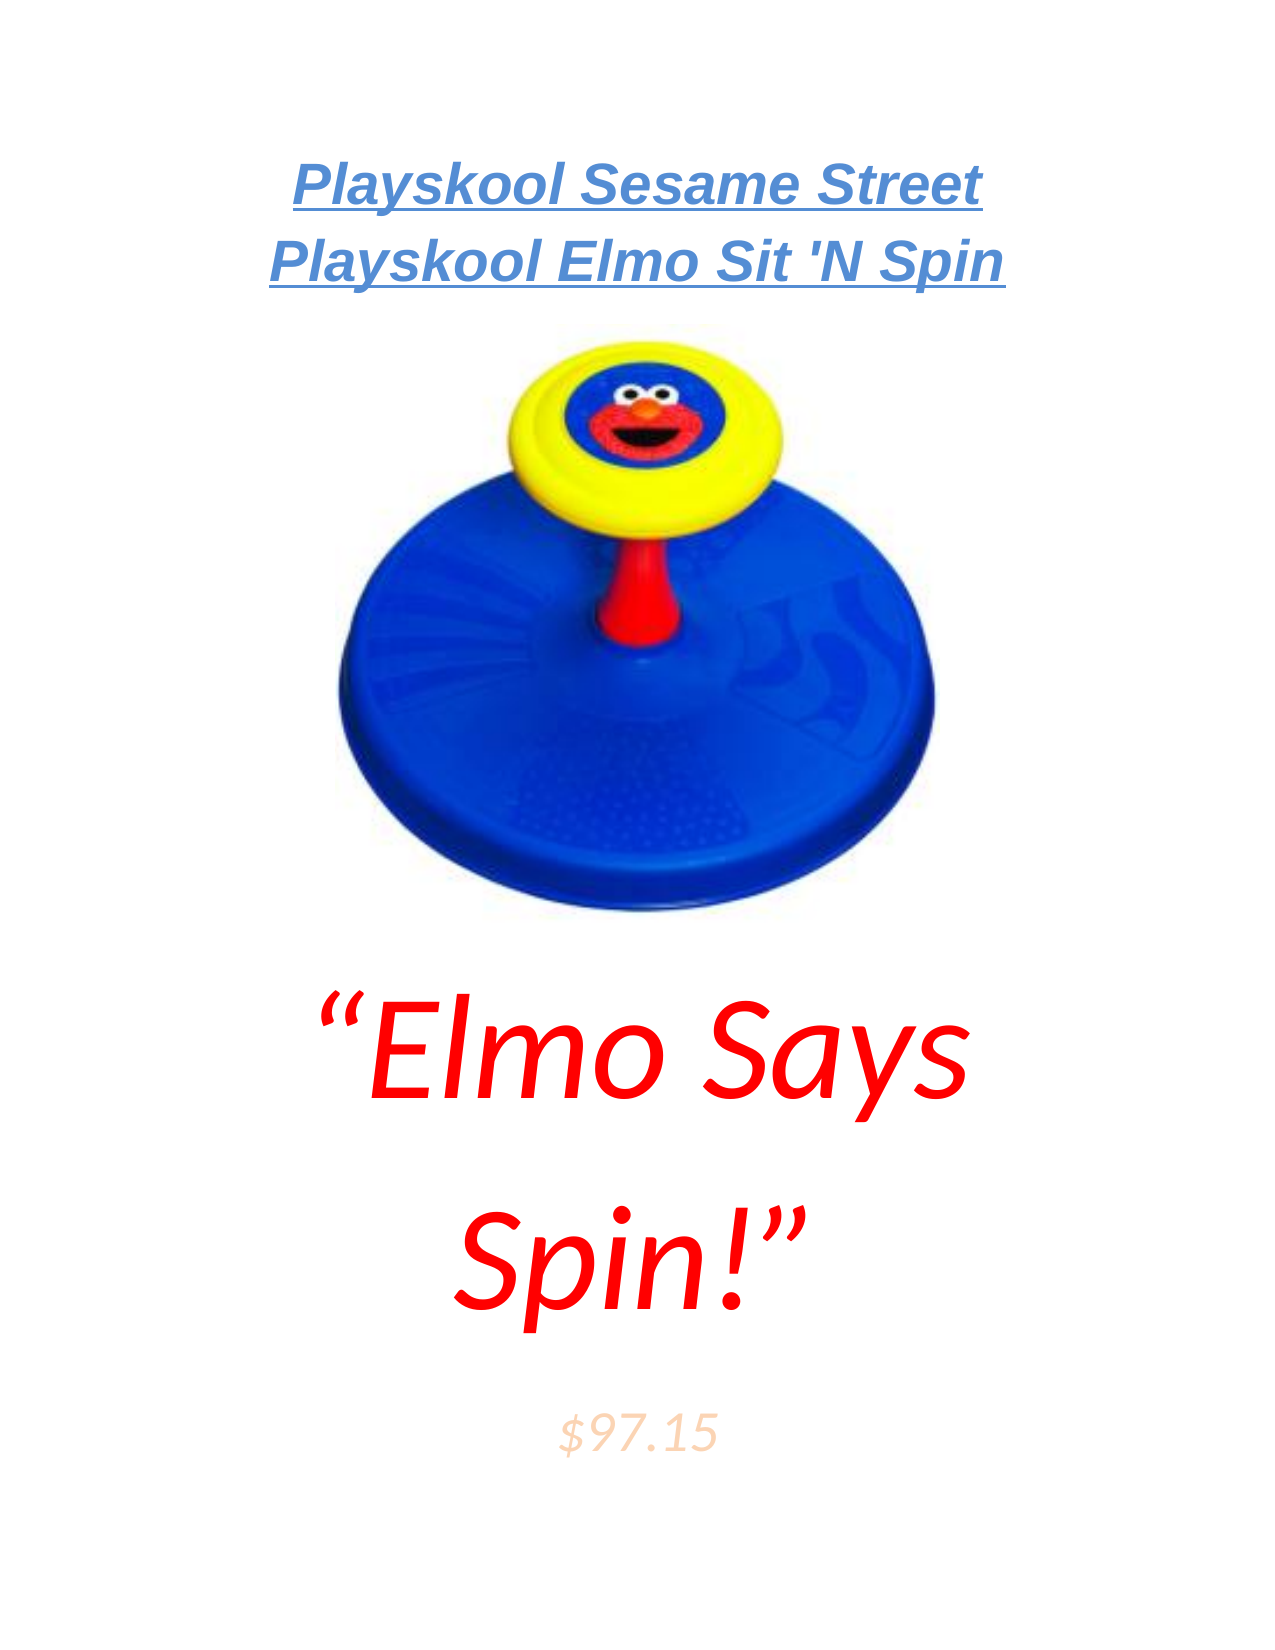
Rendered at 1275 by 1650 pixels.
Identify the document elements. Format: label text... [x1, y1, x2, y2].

text “Elmo Says Spin!” [150, 953, 1125, 1347]
text $97.15 [150, 1395, 1125, 1466]
text Playskool Sesame Street Playskool Elmo Sit 'N Spin [150, 150, 1125, 294]
picture [335, 324, 940, 929]
